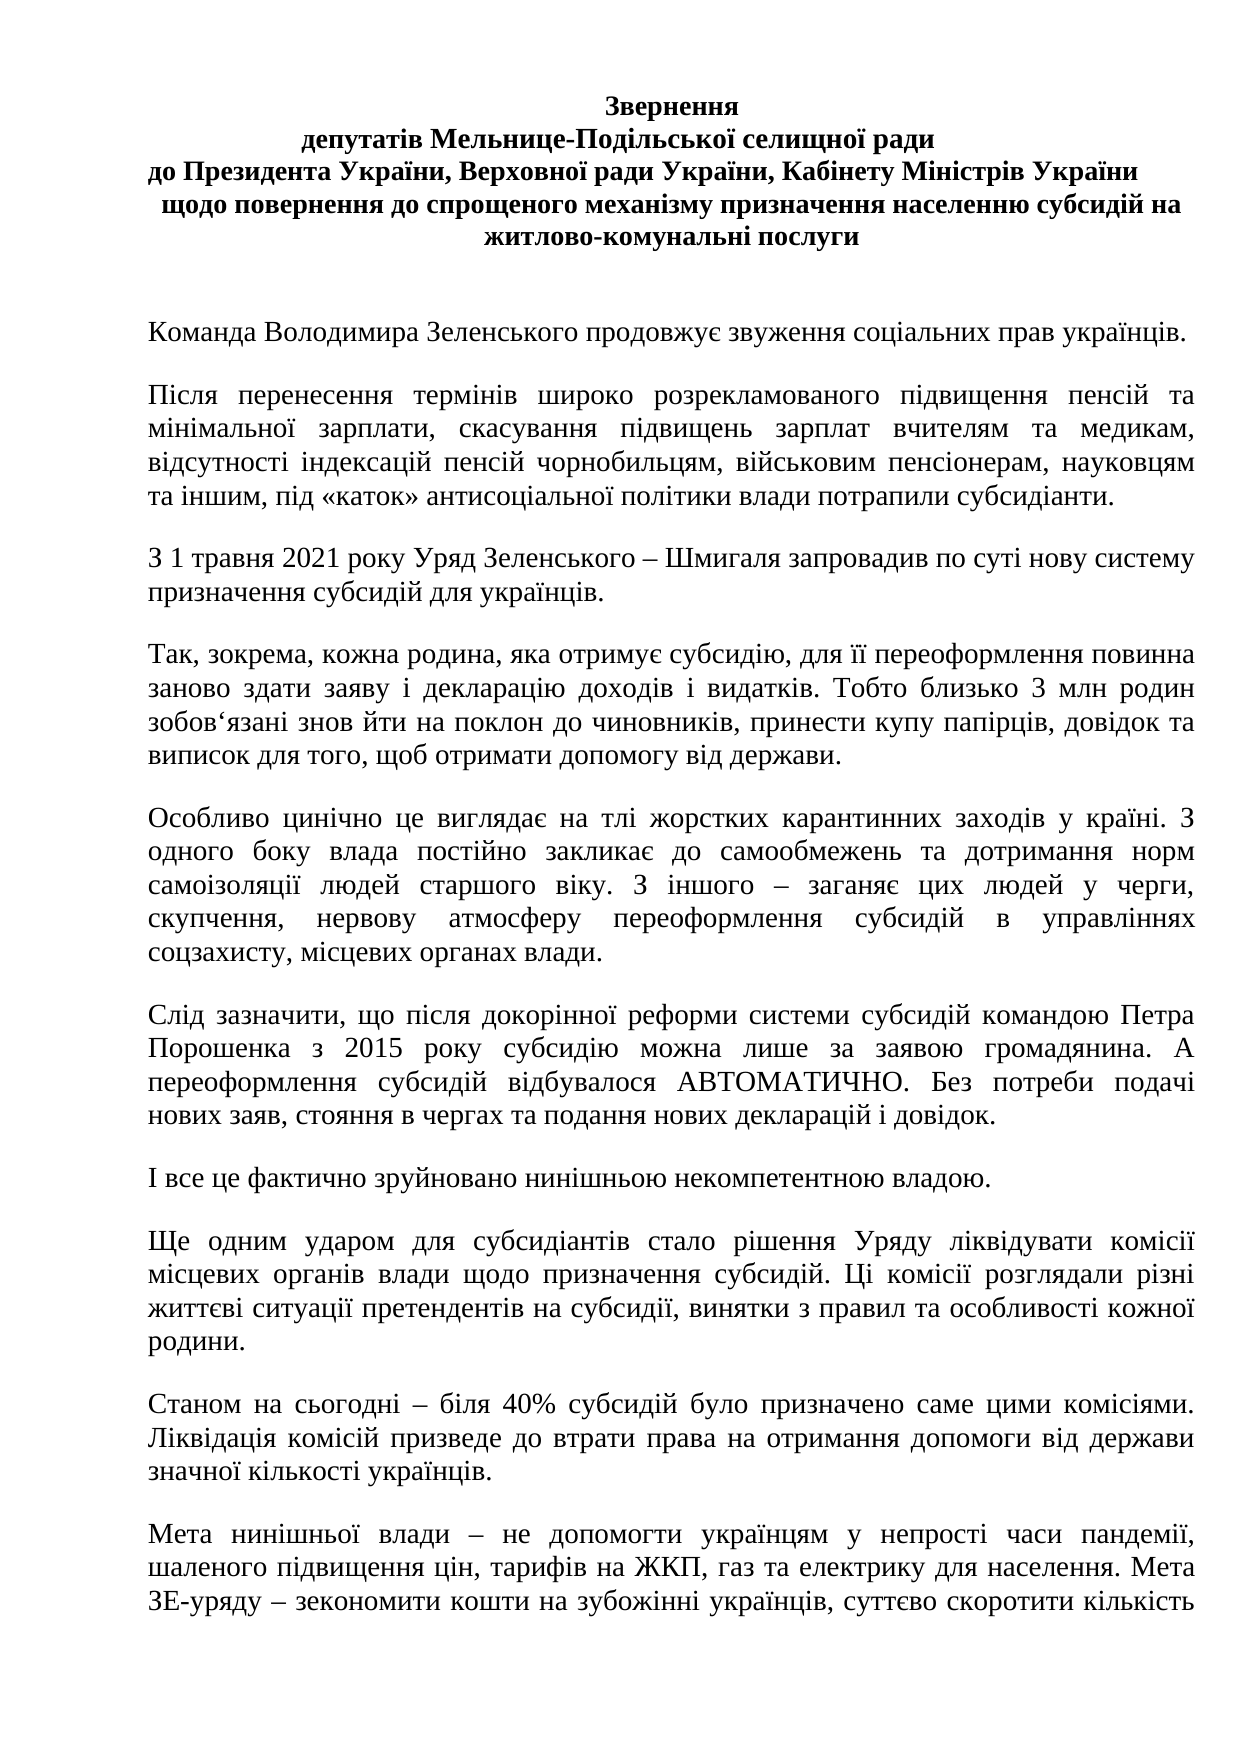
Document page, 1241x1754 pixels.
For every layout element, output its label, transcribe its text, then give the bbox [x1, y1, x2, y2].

text депутатів Мельнице-Подільської селищної ради [148, 121, 1196, 154]
text Так, зокрема, кожна родина, яка отримує субсидію, для її переоформлення повинна заново здати заяву і декларацію доходів і видатків. Тобто близько 3 млн родин зобов‘язані знов йти на поклон до чиновників, принести купу папірців, довідок та виписок для того, щоб отримати допомогу від держави. [148, 637, 1196, 771]
text З 1 травня 2021 року Уряд Зеленського – Шмигаля запровадив по суті нову систему призначення субсидій для українців. [148, 540, 1196, 607]
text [148, 1516, 1196, 1617]
text Особливо цинічно це виглядає на тлі жорстких карантинних заходів у країні. З одного боку влада постійно закликає до самообмежень та дотримання норм самоізоляції людей старшого віку. З іншого – заганяє цих людей у черги, скупчення, нервову атмосферу переоформлення субсидій в управліннях соцзахисту, місцевих органах влади. [148, 800, 1196, 968]
text Звернення [148, 88, 1196, 121]
text І все це фактично зруйновано нинішньою некомпетентною владою. [148, 1160, 1196, 1194]
text Станом на сьогодні – біля 40% субсидій було призначено саме цими комісіями. Ліквідація комісій призведе до втрати права на отримання допомоги від держави значної кількості українців. [148, 1386, 1196, 1487]
text щодо повернення до спрощеного механізму призначення населенню субсидій на житлово-комунальні послуги [148, 187, 1196, 252]
text Слід зазначити, що після докорінної реформи системи субсидій командою Петра Порошенка з 2015 року субсидію можна лише за заявою громадянина. А переоформлення субсидій відбувалося АВТОМАТИЧНО. Без потреби подачі нових заяв, стояння в чергах та подання нових декларацій і довідок. [148, 997, 1196, 1131]
text Ще одним ударом для субсидіантів стало рішення Уряду ліквідувати комісії місцевих органів влади щодо призначення субсидій. Ці комісії розглядали різні життєві ситуації претендентів на субсидії, винятки з правил та особливості кожної родини. [148, 1223, 1196, 1357]
text Команда Володимира Зеленського продовжує звуження соціальних прав українців. [148, 314, 1196, 348]
text до Президента України, Верховної ради України, Кабінету Міністрів України [148, 154, 1196, 187]
text Після перенесення термінів широко розрекламованого підвищення пенсій та мінімальної зарплати, скасування підвищень зарплат вчителям та медикам, відсутності індексацій пенсій чорнобильцям, військовим пенсіонерам, науковцям та іншим, під «каток» антисоціальної політики влади потрапили субсидіанти. [148, 377, 1196, 511]
